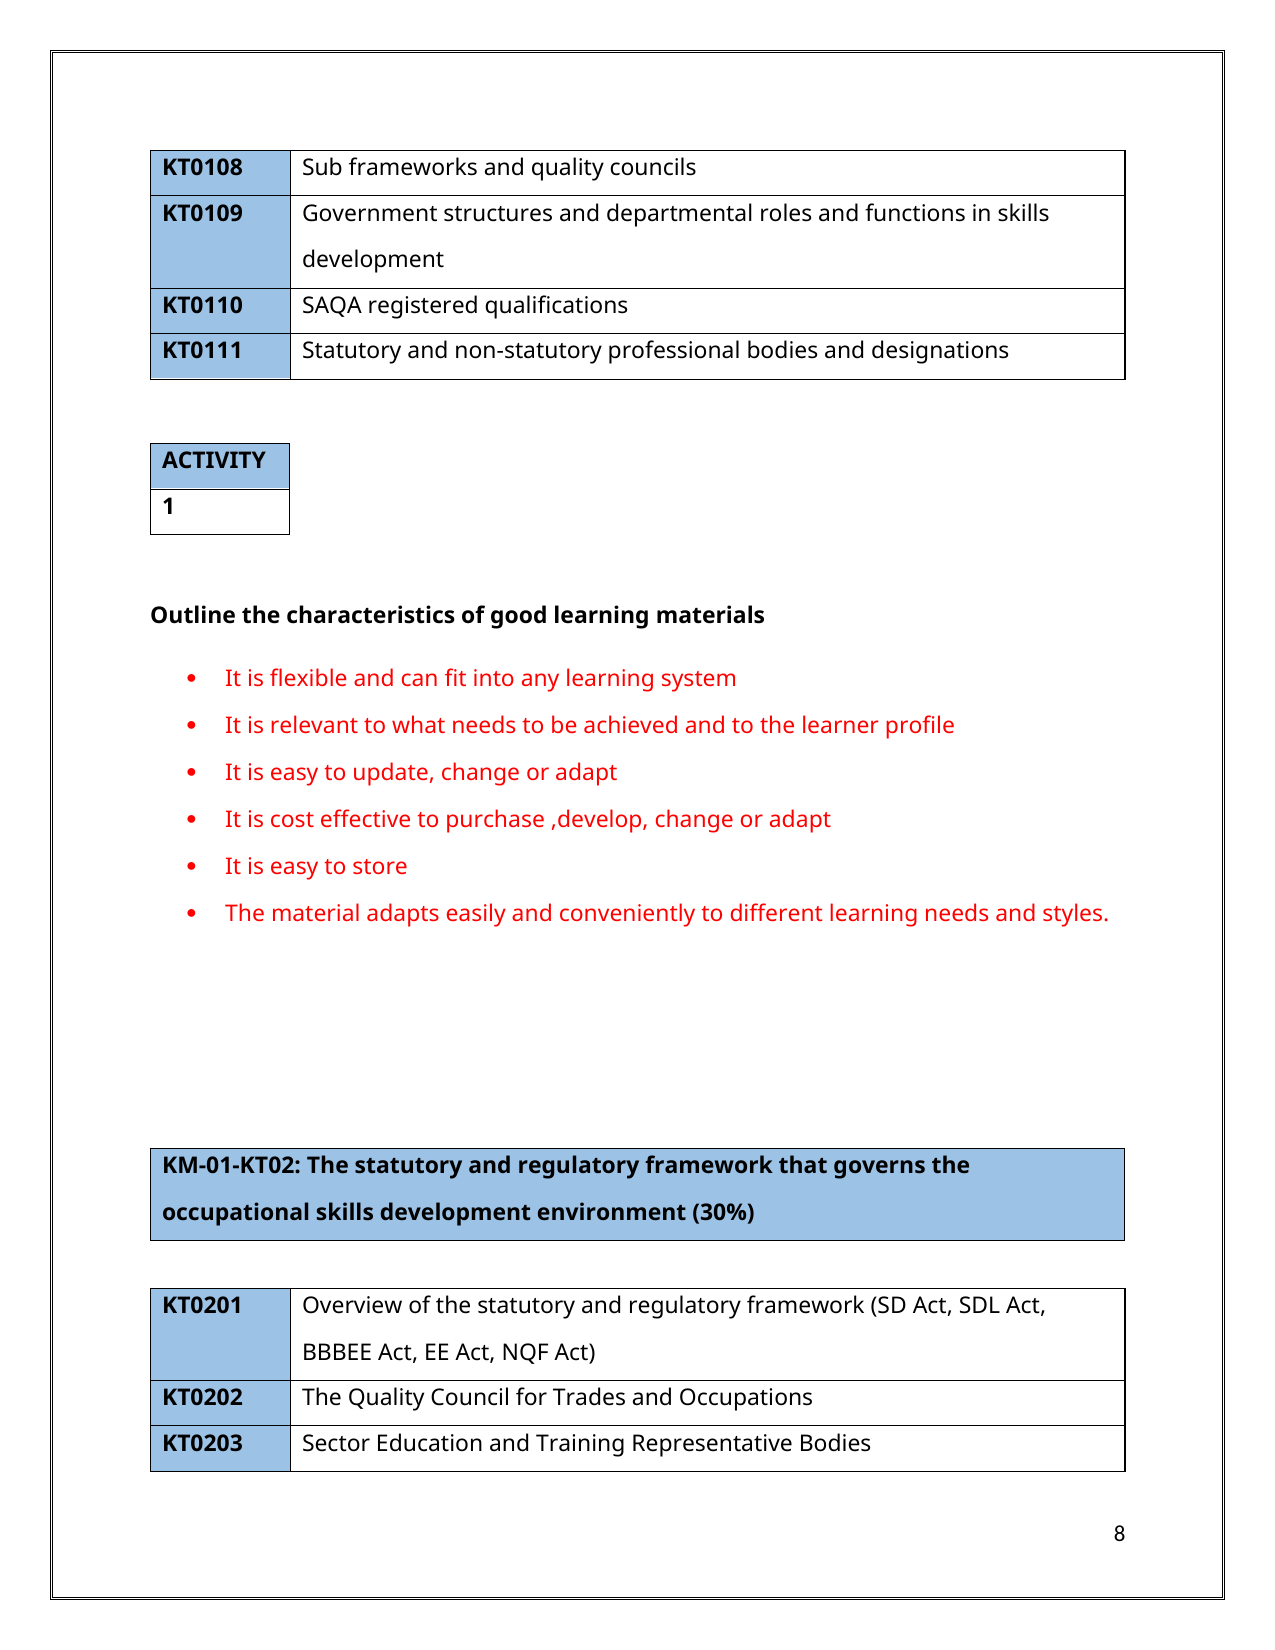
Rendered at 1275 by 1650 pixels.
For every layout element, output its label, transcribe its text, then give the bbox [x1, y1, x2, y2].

table_cell Sub frameworks and quality councils [291, 151, 1124, 195]
table_header KT0201 [151, 1289, 290, 1380]
table_header KM-01-KT02: The statutory and regulatory framework that governs the occupational skills development environment (30%) [151, 1149, 1124, 1240]
table_cell KT0110 [151, 289, 290, 333]
table_cell Sector Education and Training Representative Bodies [291, 1426, 1124, 1471]
table_cell 1 [151, 490, 289, 534]
table_cell SAQA registered qualifications [291, 289, 1124, 333]
table_header Overview of the statutory and regulatory framework (SD Act, SDL Act, BBBEE Act, EE Act, NQF Act) [291, 1289, 1124, 1380]
list It is easy to update, change or adapt [187, 756, 1125, 787]
table_cell Statutory and non-statutory professional bodies and designations [291, 334, 1124, 378]
text Outline the characteristics of good learning materials [150, 598, 1125, 630]
list It is flexible and can fit into any learning system [187, 662, 1125, 693]
table_cell KT0109 [151, 196, 290, 288]
table_cell KT0202 [151, 1381, 290, 1425]
list It is cost effective to purchase ,develop, change or adapt [187, 803, 1125, 834]
table_header ACTIVITY [151, 444, 289, 488]
table_cell The Quality Council for Trades and Occupations [291, 1381, 1124, 1425]
list It is easy to store [187, 849, 1125, 881]
list The material adapts easily and conveniently to different learning needs and styles. [187, 896, 1125, 928]
table_cell KT0203 [151, 1426, 290, 1471]
table_cell KT0108 [151, 151, 290, 195]
list It is relevant to what needs to be achieved and to the learner profile [187, 709, 1125, 740]
table_cell KT0111 [151, 334, 290, 378]
table_cell Government structures and departmental roles and functions in skills development [291, 196, 1124, 288]
